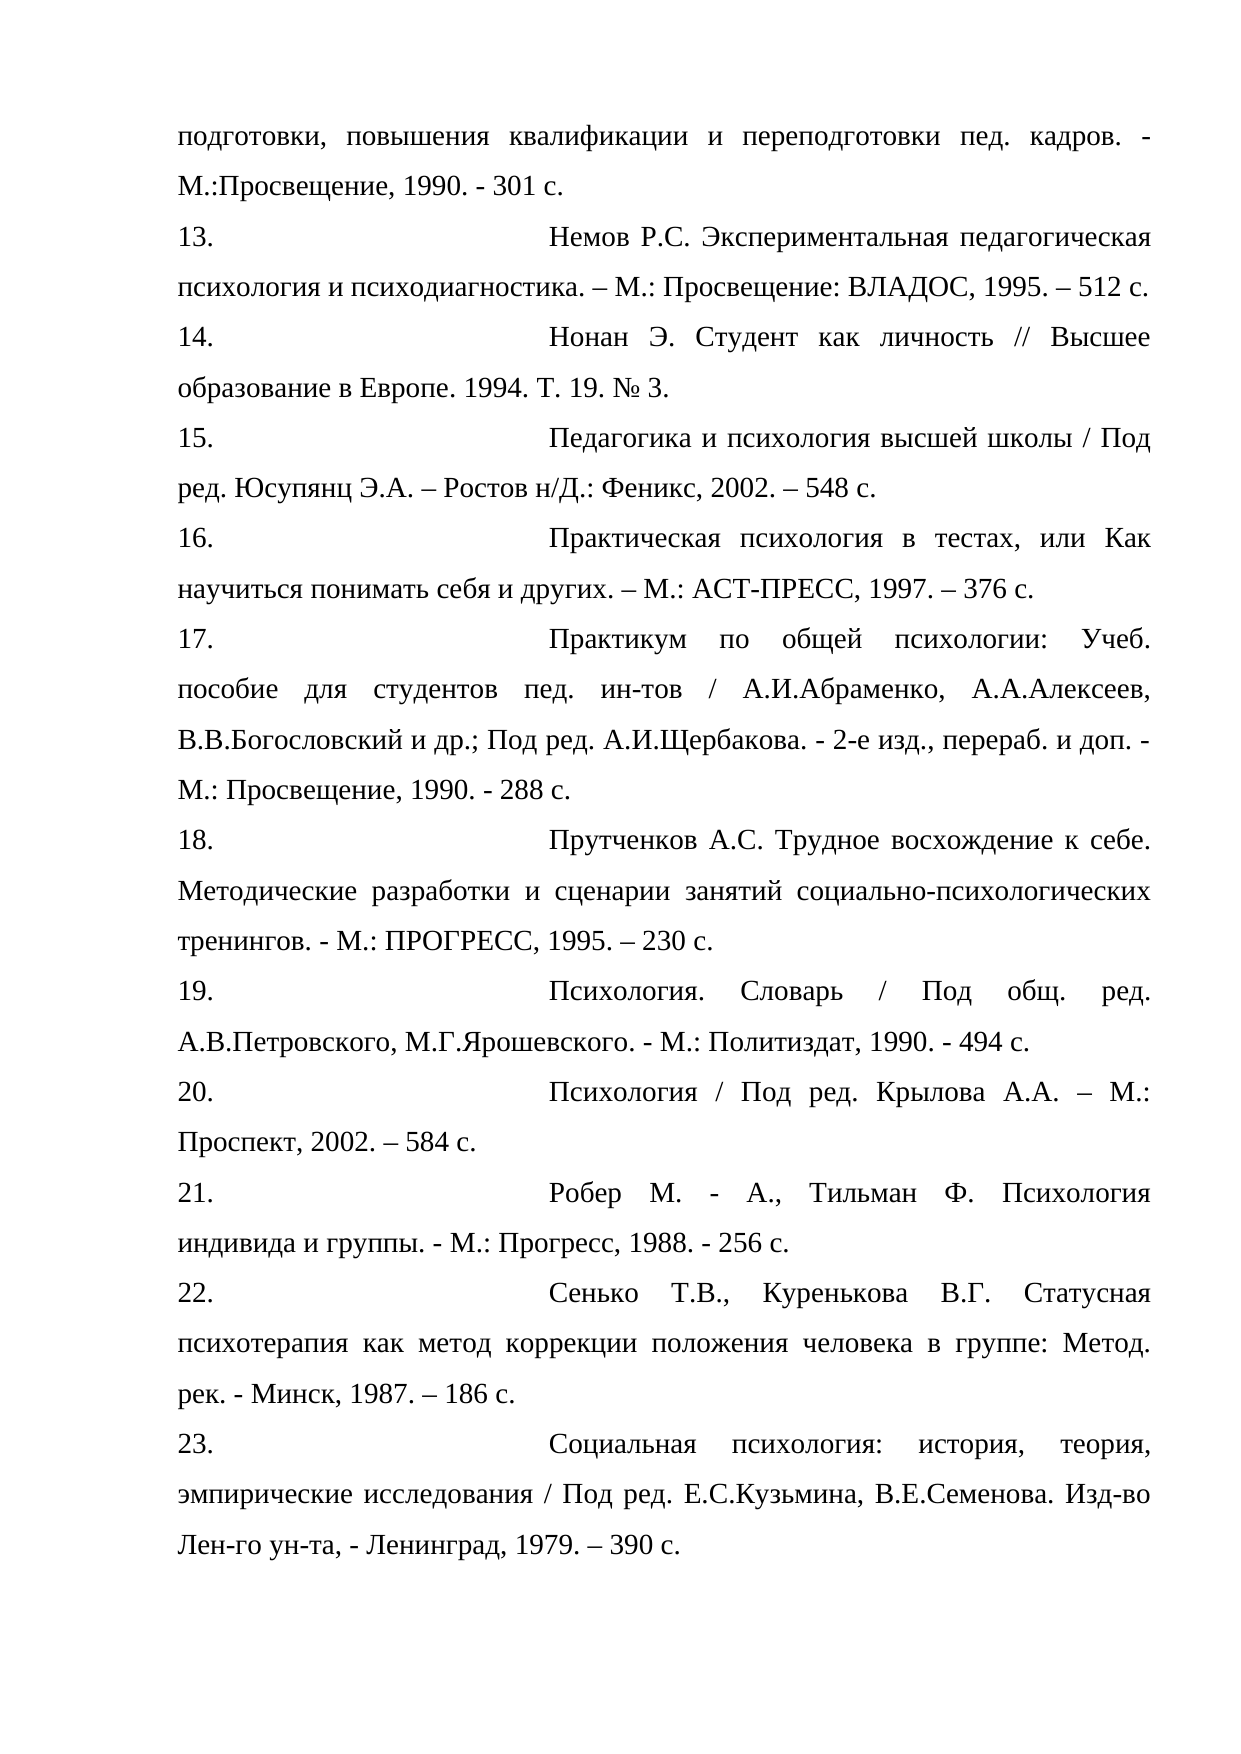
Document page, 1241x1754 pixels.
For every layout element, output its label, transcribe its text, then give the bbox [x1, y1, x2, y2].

list Сенько Т.В., Куренькова В.Г. Статусная психотерапия как метод коррекции положения человека в группе: Метод. рек. - Минск, 1987. – 186 с. [177, 1275, 1152, 1409]
list Социальная психология: история, теория, эмпирические исследования / Под ред. Е.С.Кузьмина, В.Е.Семенова. Изд-во Лен-го ун-та, - Ленинград, 1979. – 390 с. [177, 1426, 1152, 1560]
list Психология. Словарь / Под общ. ред. А.В.Петровского, М.Г.Ярошевского. - М.: Политиздат, 1990. - 494 с. [177, 973, 1152, 1057]
list Нонан Э. Студент как личность // Высшее образование в Европе. 1994. Т. 19. № 3. [177, 319, 1152, 403]
list Психология / Под ред. Крылова А.А. – М.: Проспект, 2002. – 584 с. [177, 1074, 1152, 1158]
list Робер М. - А., Тильман Ф. Психология индивида и группы. - М.: Прогресс, 1988. - 256 с. [177, 1175, 1152, 1258]
list Практическая психология в тестах, или Как научиться понимать себя и других. – М.: АСТ-ПРЕСС, 1997. – 376 с. [177, 521, 1152, 604]
list Прутченков А.С. Трудное восхождение к себе. Методические разработки и сценарии занятий социально-психологических тренингов. - М.: ПРОГРЕСС, 1995. – 230 с. [177, 822, 1152, 957]
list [177, 118, 1152, 202]
list Немов Р.С. Экспериментальная педагогическая психология и психодиагностика. – М.: Просвещение: ВЛАДОС, 1995. – 512 с. [177, 219, 1152, 303]
list Практикум по общей психологии: Учеб. пособие для студентов пед. ин-тов / А.И.Абраменко, А.А.Алексеев, В.В.Богословский и др.; Под ред. А.И.Щербакова. - 2-е изд., перераб. и доп. - М.: Просвещение, 1990. - 288 с. [177, 621, 1152, 806]
list Педагогика и психология высшей школы / Под ред. Юсупянц Э.А. – Ростов н/Д.: Феникс, 2002. – 548 с. [177, 420, 1152, 504]
